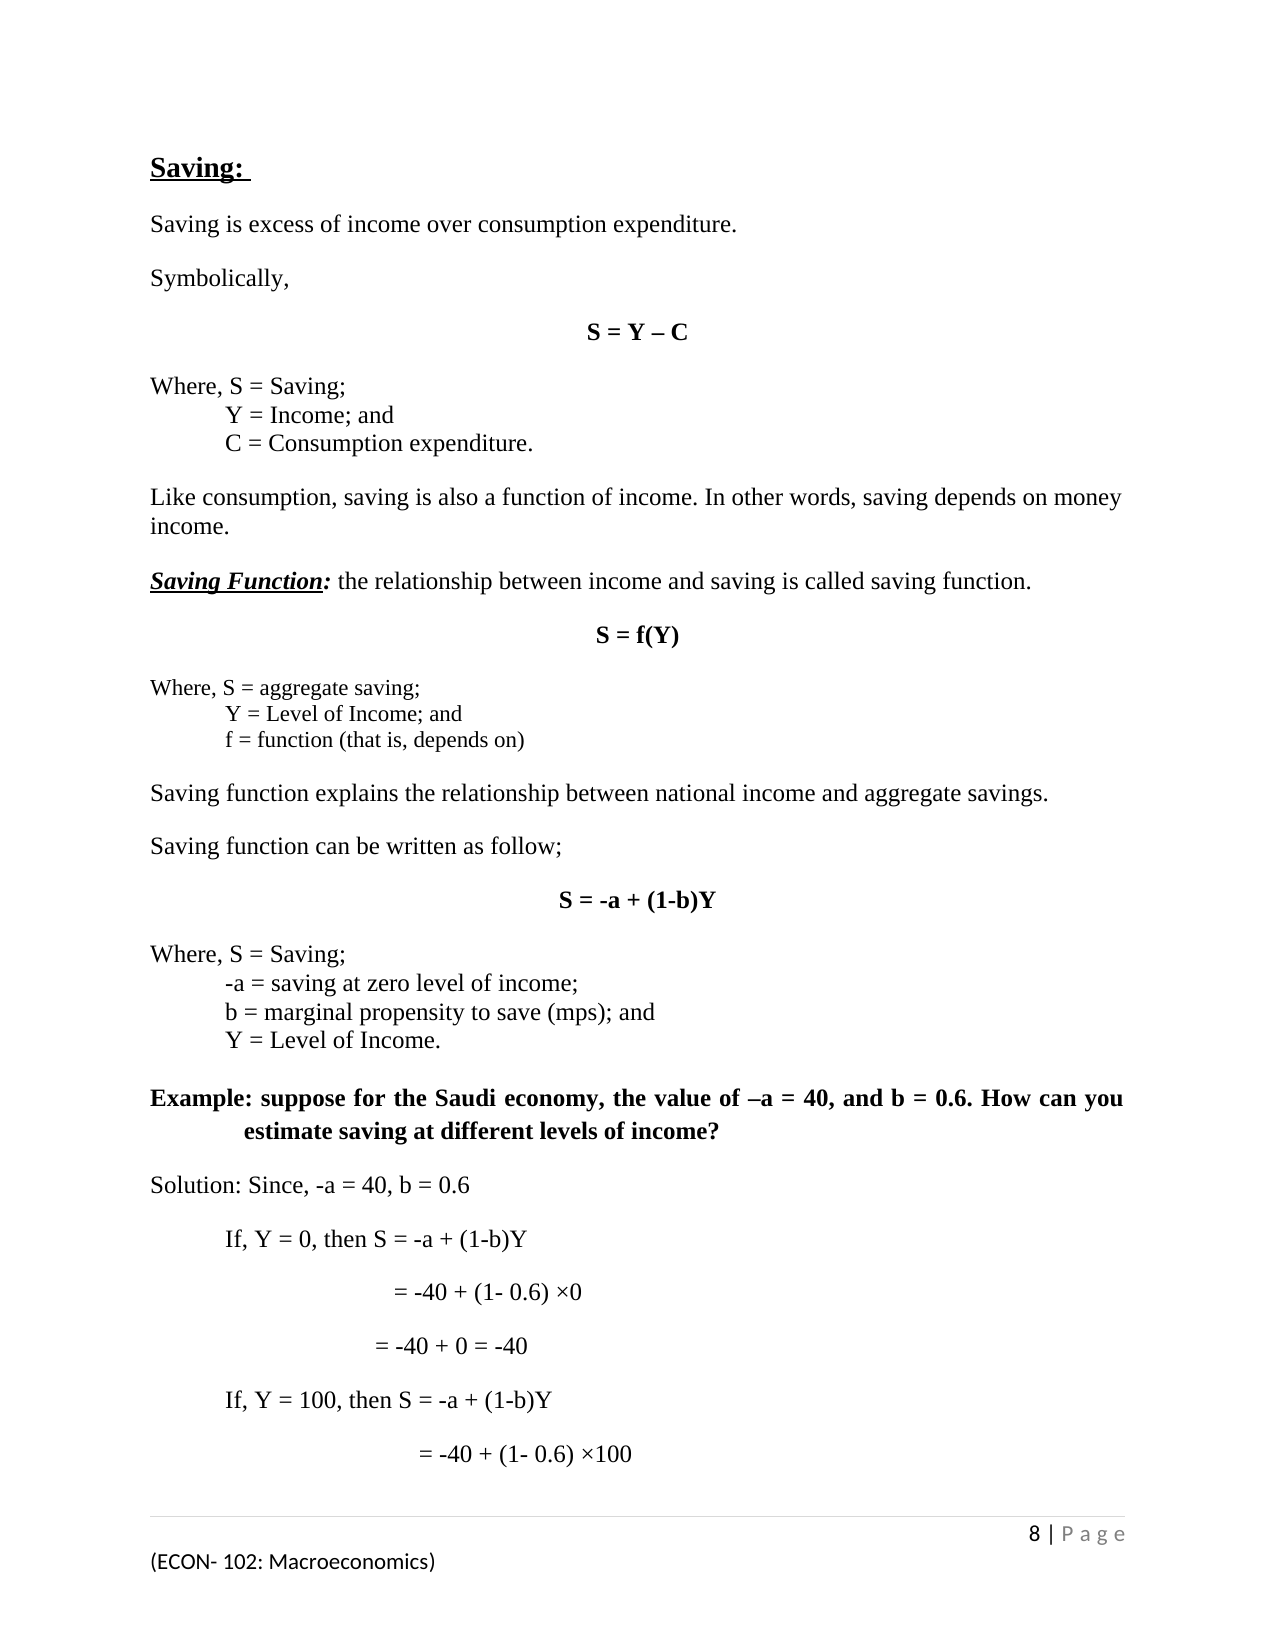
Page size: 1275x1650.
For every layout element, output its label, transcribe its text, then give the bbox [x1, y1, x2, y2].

text Y = Income; and [150, 400, 1125, 428]
text Where, S = Saving; [150, 939, 1125, 968]
text Where, S = aggregate saving; [150, 674, 1125, 700]
text Where, S = Saving; [150, 371, 1125, 400]
text Y = Level of Income. [150, 1025, 1125, 1054]
text = -40 + 0 = -40 [150, 1331, 1125, 1360]
text f = function (that is, depends on) [150, 727, 1125, 753]
text -a = saving at zero level of income; [150, 968, 1125, 997]
text Saving is excess of income over consumption expenditure. [150, 209, 1125, 238]
text Saving function can be written as follow; [150, 831, 1125, 860]
text = -40 + (1- 0.6) ×100 [150, 1439, 1125, 1468]
text Y = Level of Income; and [150, 700, 1125, 727]
text = -40 + (1- 0.6) ×0 [150, 1277, 1125, 1306]
text C = Consumption expenditure. [150, 428, 1125, 457]
text If, Y = 0, then S = -a + (1-b)Y [150, 1224, 1125, 1252]
text S = Y – C [150, 317, 1125, 346]
text b = marginal propensity to save (mps); and [150, 997, 1125, 1025]
text Saving: [150, 150, 1125, 183]
text Example: suppose for the Saudi economy, the value of –a = 40, and b = 0.6. How can you estimate saving at different levels of income? [150, 1083, 1125, 1145]
text Solution: Since, -a = 40, b = 0.6 [150, 1170, 1125, 1198]
text S = f(Y) [150, 620, 1125, 649]
text Saving Function: the relationship between income and saving is called saving function. [150, 566, 1125, 595]
text If, Y = 100, then S = -a + (1-b)Y [150, 1385, 1125, 1414]
text Symbolically, [150, 263, 1125, 292]
text S = -a + (1-b)Y [150, 885, 1125, 914]
text Like consumption, saving is also a function of income. In other words, saving depends on money income. [150, 482, 1125, 540]
text Saving function explains the relationship between national income and aggregate savings. [150, 778, 1125, 806]
